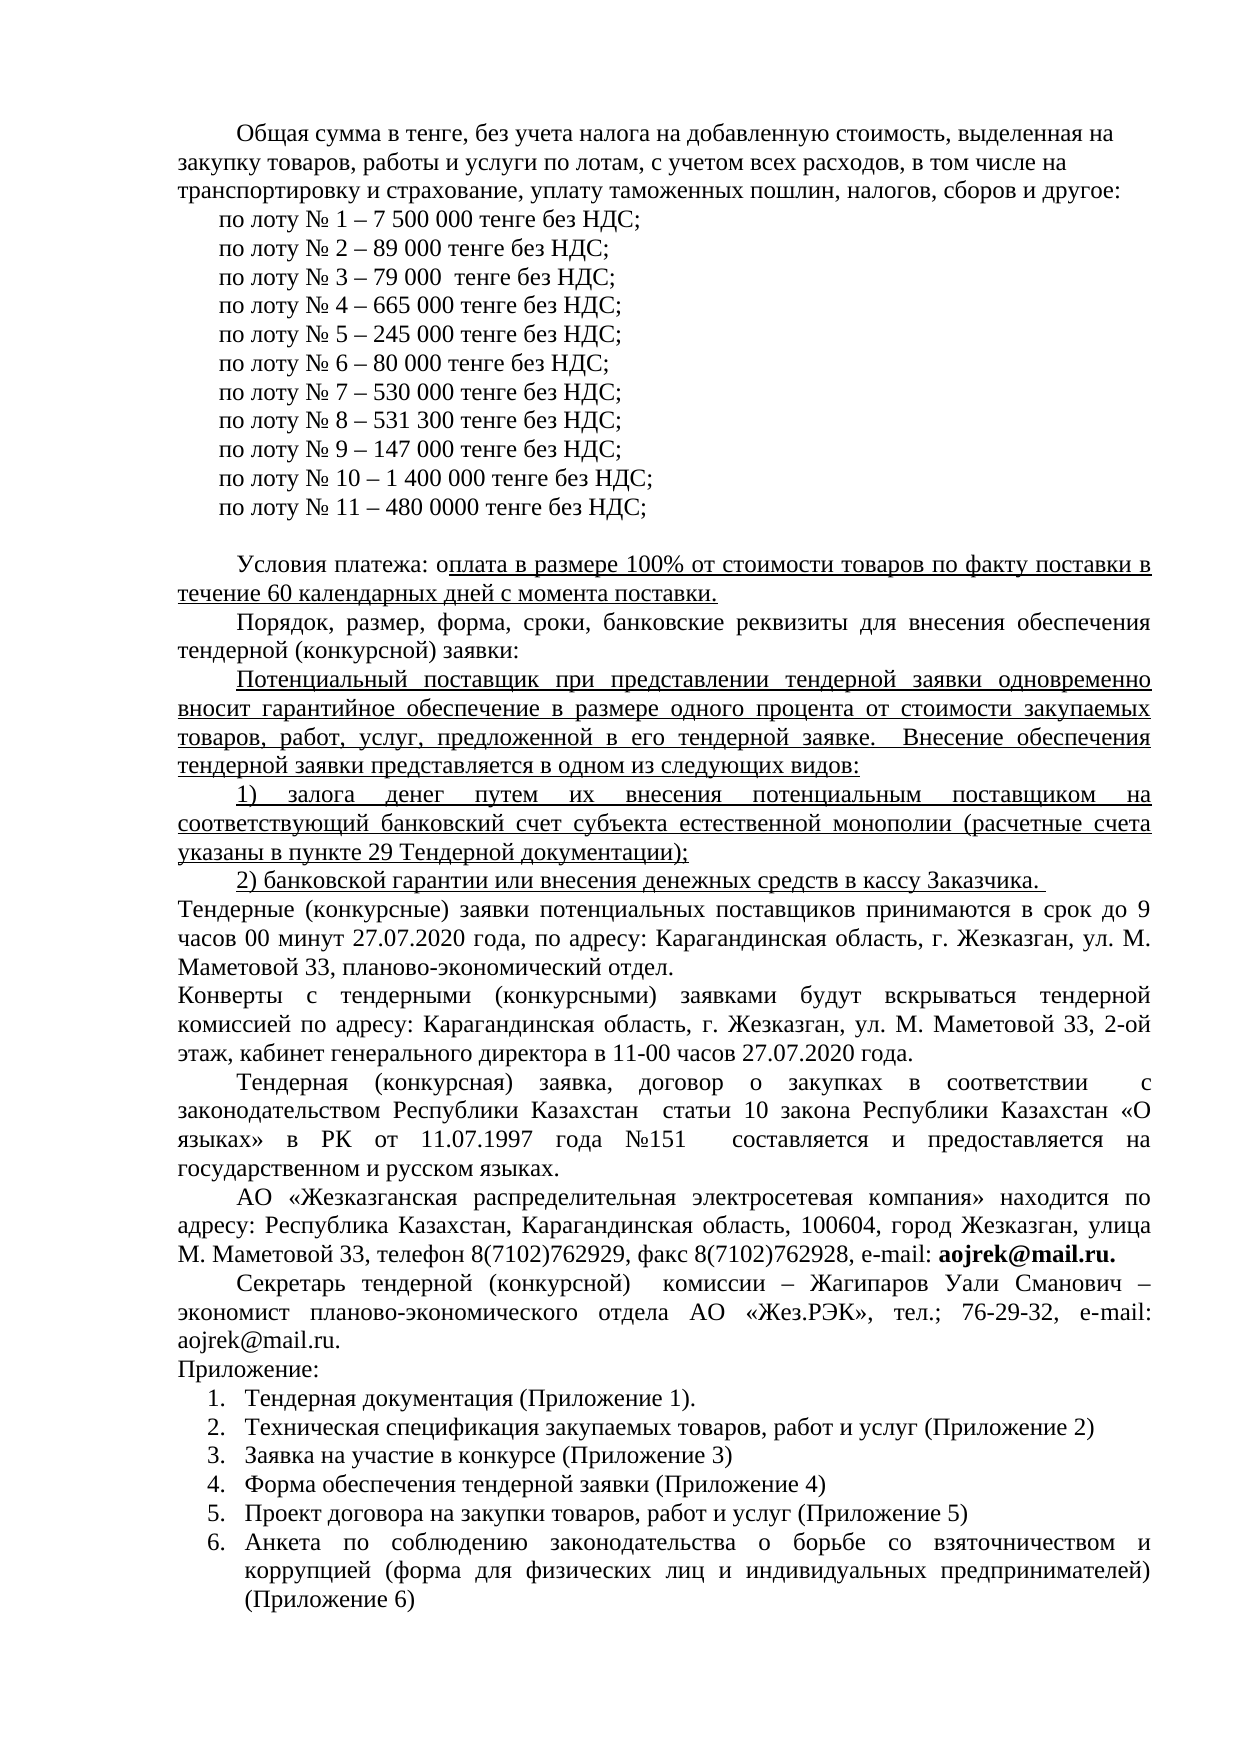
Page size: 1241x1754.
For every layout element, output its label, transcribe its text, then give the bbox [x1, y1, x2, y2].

list Форма обеспечения тендерной заявки (Приложение 4) [207, 1469, 1152, 1498]
text Условия платежа: оплата в размере 100% от стоимости товаров по факту поставки в течение 60 календарных дней с момента поставки. [177, 549, 1152, 607]
text по лоту № 1 – 7 500 000 тенге без НДС; [177, 204, 1152, 233]
text Конверты с тендерными (конкурсными) заявками будут вскрываться тендерной комиссией по адресу: Карагандинская область, г. Жезказган, ул. М. Маметовой 33, 2-ой этаж, кабинет генерального директора в 11-00 часов 27.07.2020 года. [177, 981, 1152, 1067]
text по лоту № 9 – 147 000 тенге без НДС; [177, 434, 1152, 463]
list Заявка на участие в конкурсе (Приложение 3) [207, 1441, 1152, 1469]
text по лоту № 6 – 80 000 тенге без НДС; [177, 348, 1152, 377]
list Анкета по соблюдению законодательства о борьбе со взяточничеством и коррупцией (форма для физических лиц и индивидуальных предпринимателей) (Приложение 6) [207, 1527, 1152, 1613]
text по лоту № 7 – 530 000 тенге без НДС; [177, 377, 1152, 406]
text по лоту № 11 – 480 0000 тенге без НДС; [177, 492, 1152, 521]
list Техническая спецификация закупаемых товаров, работ и услуг (Приложение 2) [207, 1412, 1152, 1441]
list Тендерная документация (Приложение 1). [207, 1383, 1152, 1412]
text Тендерные (конкурсные) заявки потенциальных поставщиков принимаются в срок до 9 часов 00 минут 27.07.2020 года, по адресу: Карагандинская область, г. Жезказган, ул. М. Маметовой 33, планово-экономический отдел. [177, 894, 1152, 981]
text по лоту № 8 – 531 300 тенге без НДС; [177, 406, 1152, 434]
text АО «Жезказганская распределительная электросетевая компания» находится по адресу: Республика Казахстан, Карагандинская область, 100604, город Жезказган, улица М. Маметовой 33, телефон 8(7102)762929, факс 8(7102)762928, e-mail: aojrek@mail.ru. [177, 1182, 1152, 1268]
text 2) банковской гарантии или внесения денежных средств в кассу Заказчика. [177, 866, 1152, 894]
text 1) залога денег путем их внесения потенциальным поставщиком на соответствующий банковский счет субъекта естественной монополии (расчетные счета указаны в пункте 29 Тендерной документации); [177, 834, 1152, 866]
list Проект договора на закупки товаров, работ и услуг (Приложение 5) [207, 1498, 1152, 1527]
text Тендерная (конкурсная) заявка, договор о закупках в соответствии c законодательством Республики Казахстан статьи 10 закона Республики Казахстан «О языках» в РК от 11.07.1997 года №151 составляется и предоставляется на государственном и русском языках. [177, 1067, 1152, 1182]
text по лоту № 10 – 1 400 000 тенге без НДС; [177, 463, 1152, 492]
text по лоту № 5 – 245 000 тенге без НДС; [177, 319, 1152, 348]
text по лоту № 3 – 79 000 тенге без НДС; [177, 262, 1152, 291]
text Потенциальный поставщик при представлении тендерной заявки одновременно вносит гарантийное обеспечение в размере одного процента от стоимости закупаемых товаров, работ, услуг, предложенной в его тендерной заявке. Внесение обеспечения тендерной заявки представляется в одном из следующих видов: [177, 664, 1152, 779]
text 1) залога денег путем их внесения потенциальным поставщиком на соответствующий банковский счет субъекта естественной монополии (расчетные счета указаны в пункте 29 Тендерной документации); [177, 779, 1152, 833]
text Порядок, размер, форма, сроки, банковские реквизиты для внесения обеспечения тендерной (конкурсной) заявки: [177, 607, 1152, 664]
text Секретарь тендерной (конкурсной) комиссии – Жагипаров Уали Сманович – экономист планово-экономического отдела АО «Жез.РЭК», тел.; 76-29-32, е-mail: aojrek@mail.ru. [177, 1268, 1152, 1354]
text Общая сумма в тенге, без учета налога на добавленную стоимость, выделенная на закупку товаров, работы и услуги по лотам, с учетом всех расходов, в том числе на транспортировку и страхование, уплату таможенных пошлин, налогов, сборов и другое: [177, 118, 1152, 204]
text по лоту № 2 – 89 000 тенге без НДС; [177, 233, 1152, 262]
text Приложение: [177, 1354, 1152, 1383]
text по лоту № 4 – 665 000 тенге без НДС; [177, 291, 1152, 319]
